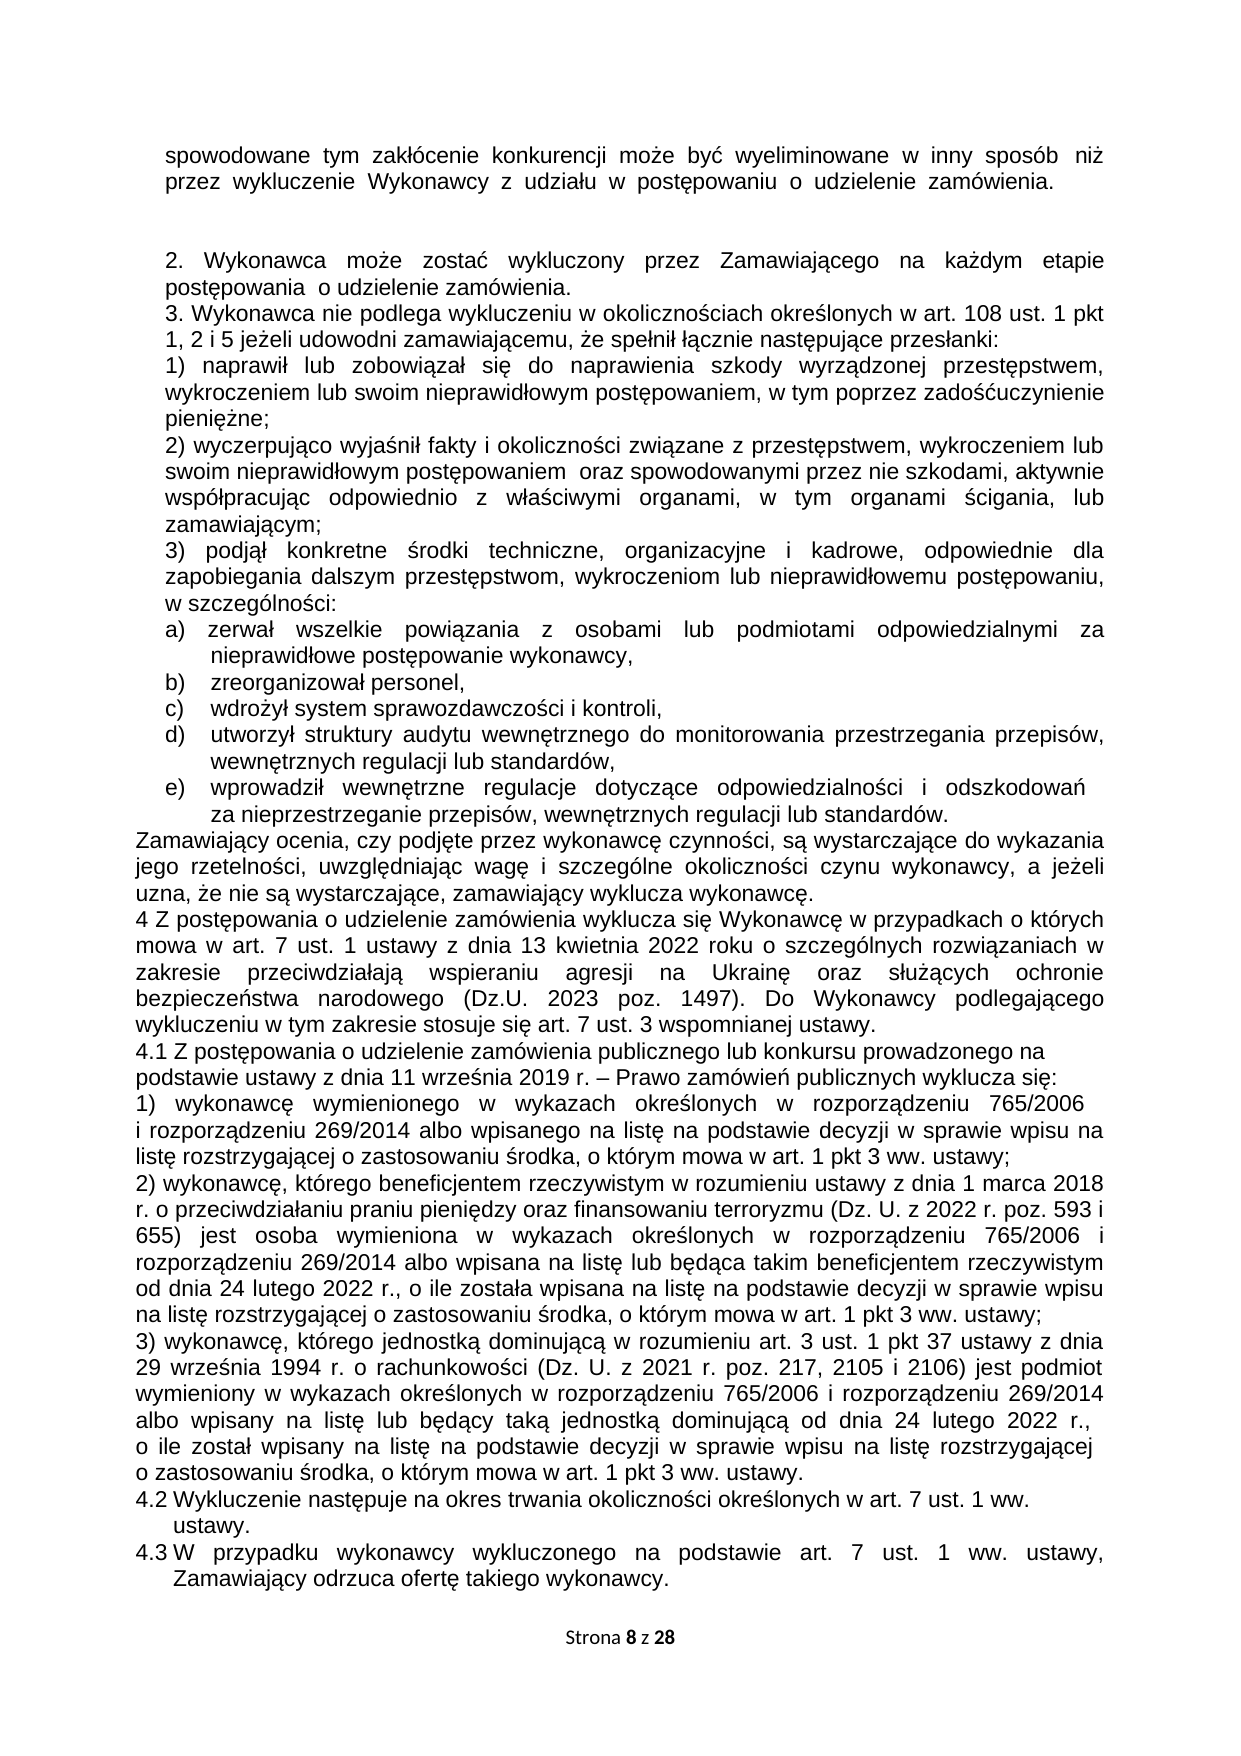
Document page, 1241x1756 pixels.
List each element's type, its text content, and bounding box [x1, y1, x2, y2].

text c) wdrożył system sprawozdawczości i kontroli, [165, 695, 1105, 721]
text 2. Wykonawca może zostać wykluczony przez Zamawiającego na każdym etapie postępowania o udzielenie zamówienia. [165, 247, 1105, 300]
text d) utworzył struktury audytu wewnętrznego do monitorowania przestrzegania przepisów, wewnętrznych regulacji lub standardów, [165, 721, 1105, 774]
text e) wprowadził wewnętrzne regulacje dotyczące odpowiedzialności i odszkodowań za nieprzestrzeganie przepisów, wewnętrznych regulacji lub standardów. [165, 774, 1105, 827]
list Wykluczenie następuje na okres trwania okoliczności określonych w art. 7 ust. 1 ww. ustawy. [135, 1486, 1105, 1538]
text 2) wyczerpująco wyjaśnił fakty i okoliczności związane z przestępstwem, wykroczeniem lub swoim nieprawidłowym postępowaniem oraz spowodowanymi przez nie szkodami, aktywnie współpracując odpowiednio z właściwymi organami, w tym organami ścigania, lub zamawiającym; [165, 432, 1105, 537]
text 4 Z postępowania o udzielenie zamówienia wyklucza się Wykonawcę w przypadkach o których mowa w art. 7 ust. 1 ustawy z dnia 13 kwietnia 2022 roku o szczególnych rozwiązaniach w zakresie przeciwdziałają wspieraniu agresji na Ukrainę oraz służących ochronie bezpieczeństwa narodowego (Dz.U. 2023 poz. 1497). Do Wykonawcy podlegającego wykluczeniu w tym zakresie stosuje się art. 7 ust. 3 wspomnianej ustawy. [135, 906, 1105, 1038]
text b) zreorganizował personel, [165, 669, 1105, 695]
text a) zerwał wszelkie powiązania z osobami lub podmiotami odpowiedzialnymi za nieprawidłowe postępowanie wykonawcy, [165, 616, 1105, 669]
text 3. Wykonawca nie podlega wykluczeniu w okolicznościach określonych w art. 108 ust. 1 pkt 1, 2 i 5 jeżeli udowodni zamawiającemu, że spełnił łącznie następujące przesłanki: [165, 300, 1105, 352]
list W przypadku wykonawcy wykluczonego na podstawie art. 7 ust. 1 ww. ustawy, Zamawiający odrzuca ofertę takiego wykonawcy. [135, 1538, 1105, 1591]
text 1) naprawił lub zobowiązał się do naprawienia szkody wyrządzonej przestępstwem, wykroczeniem lub swoim nieprawidłowym postępowaniem, w tym poprzez zadośćuczynienie pieniężne; [165, 352, 1105, 432]
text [165, 142, 1105, 194]
text 3) podjął konkretne środki techniczne, organizacyjne i kadrowe, odpowiednie dla zapobiegania dalszym przestępstwom, wykroczeniom lub nieprawidłowemu postępowaniu, w szczególności: [165, 537, 1105, 616]
text Zamawiający ocenia, czy podjęte przez wykonawcę czynności, są wystarczające do wykazania jego rzetelności, uwzględniając wagę i szczególne okoliczności czynu wykonawcy, a jeżeli uzna, że nie są wystarczające, zamawiający wyklucza wykonawcę. [135, 827, 1105, 906]
list 1) wykonawcę wymienionego w wykazach określonych w rozporządzeniu 765/2006 i rozporządzeniu 269/2014 albo wpisanego na listę na podstawie decyzji w sprawie wpisu na listę rozstrzygającej o zastosowaniu środka, o którym mowa w art. 1 pkt 3 ww. ustawy; [135, 1090, 1105, 1169]
list 3) wykonawcę, którego jednostką dominującą w rozumieniu art. 3 ust. 1 pkt 37 ustawy z dnia 29 września 1994 r. o rachunkowości (Dz. U. z 2021 r. poz. 217, 2105 i 2106) jest podmiot wymieniony w wykazach określonych w rozporządzeniu 765/2006 i rozporządzeniu 269/2014 albo wpisany na listę lub będący taką jednostką dominującą od dnia 24 lutego 2022 r., o ile został wpisany na listę na podstawie decyzji w sprawie wpisu na listę rozstrzygającej o zastosowaniu środka, o którym mowa w art. 1 pkt 3 ww. ustawy. [135, 1328, 1105, 1486]
list 2) wykonawcę, którego beneficjentem rzeczywistym w rozumieniu ustawy z dnia 1 marca 2018 r. o przeciwdziałaniu praniu pieniędzy oraz finansowaniu terroryzmu (Dz. U. z 2022 r. poz. 593 i 655) jest osoba wymieniona w wykazach określonych w rozporządzeniu 765/2006 i rozporządzeniu 269/2014 albo wpisana na listę lub będąca takim beneficjentem rzeczywistym od dnia 24 lutego 2022 r., o ile została wpisana na listę na podstawie decyzji w sprawie wpisu na listę rozstrzygającej o zastosowaniu środka, o którym mowa w art. 1 pkt 3 ww. ustawy; [135, 1169, 1105, 1328]
text 4.1 Z postępowania o udzielenie zamówienia publicznego lub konkursu prowadzonego na podstawie ustawy z dnia 11 września 2019 r. – Prawo zamówień publicznych wyklucza się: [135, 1038, 1100, 1090]
